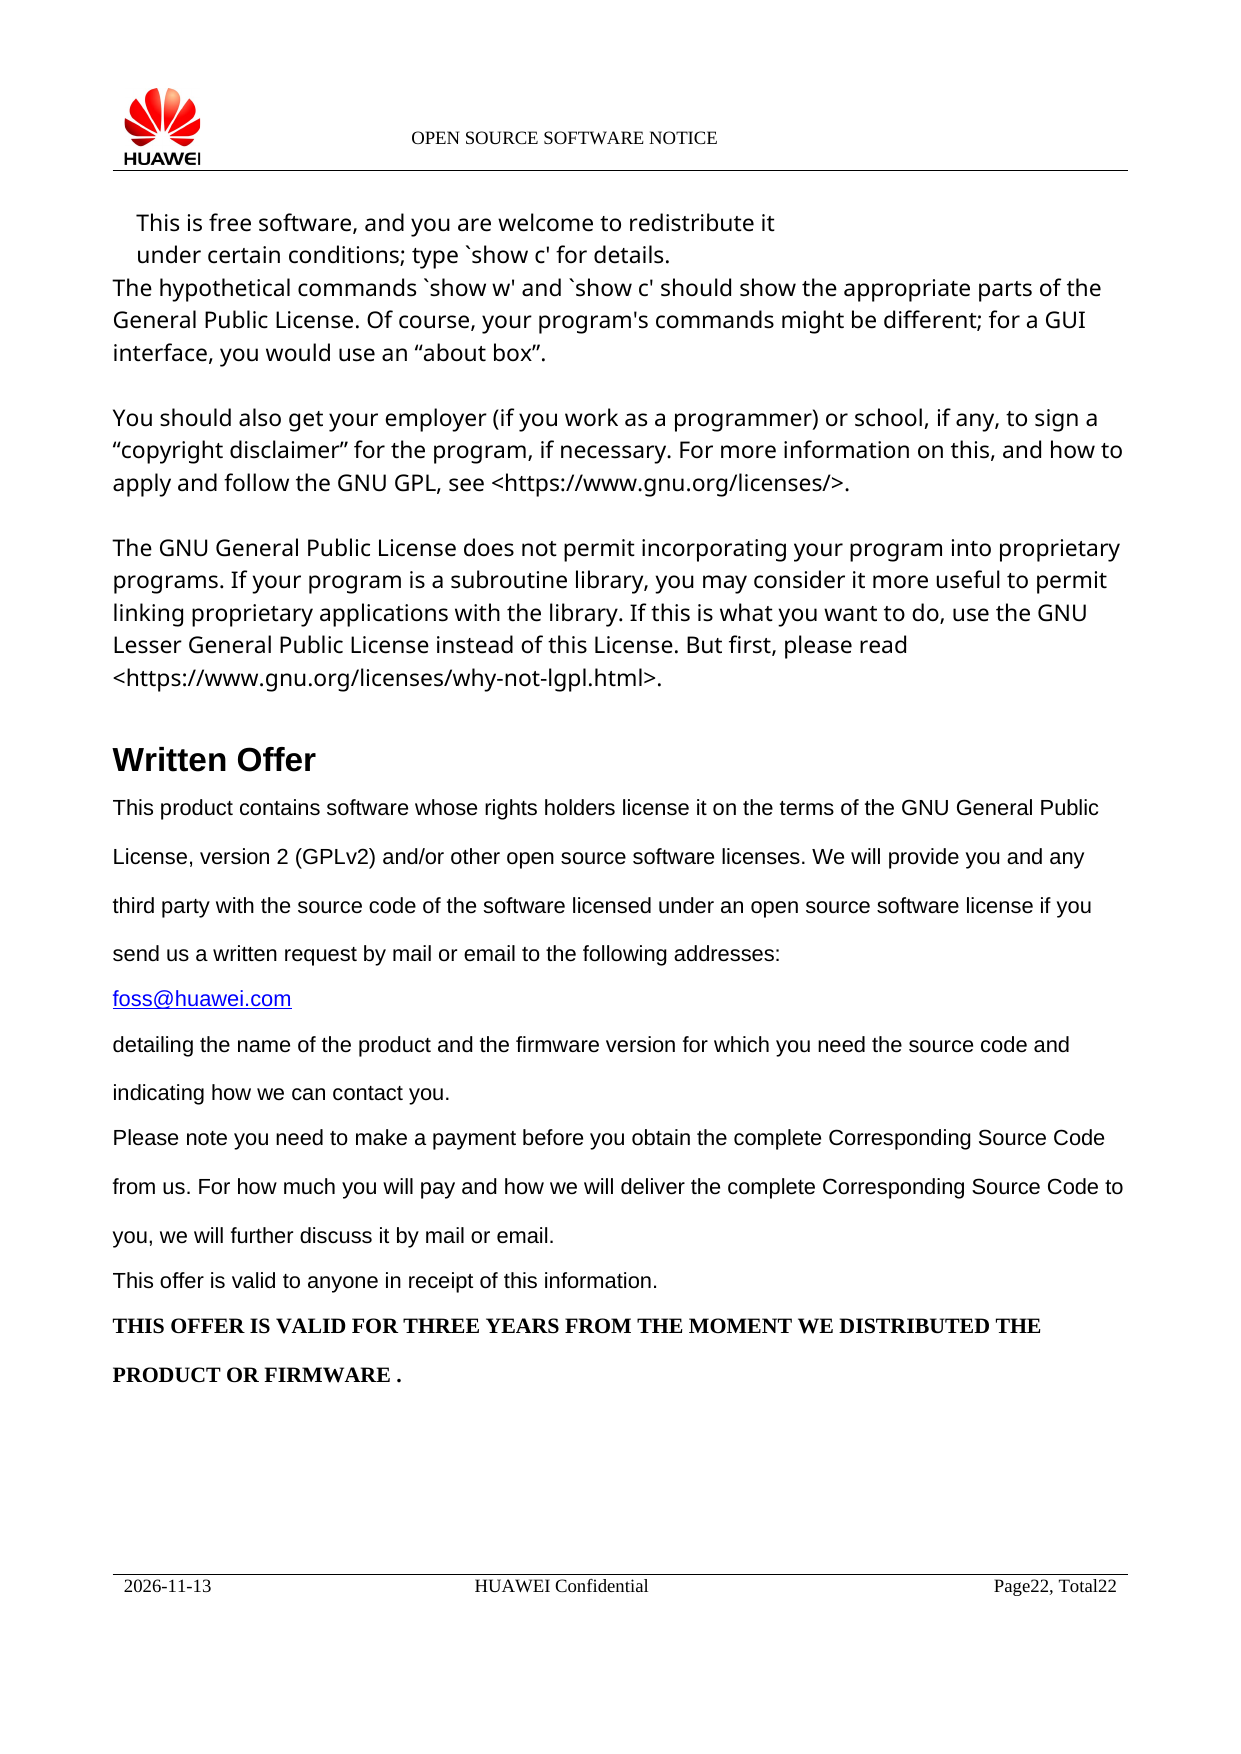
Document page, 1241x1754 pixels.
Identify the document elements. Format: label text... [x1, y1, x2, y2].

text This offer is valid for three years from the moment we distributed the product or firmware . [112, 1309, 1128, 1391]
text This is free software, and you are welcome to redistribute it [112, 206, 1128, 239]
text Written Offer [112, 726, 1128, 791]
text under certain conditions; type `show c' for details. [112, 239, 1128, 271]
text foss@huawei.com [112, 983, 1128, 1015]
text The GNU General Public License does not permit incorporating your program into proprietary programs. If your program is a subroutine library, you may consider it more useful to permit linking proprietary applications with the library. If this is what you want to do, use the GNU Lesser General Public License instead of this License. But first, please read <https://www.gnu.org/licenses/why-not-lgpl.html>. [112, 531, 1128, 694]
text This product contains software whose rights holders license it on the terms of the GNU General Public License, version 2 (GPLv2) and/or other open source software licenses. We will provide you and any third party with the source code of the software licensed under an open source software license if you send us a written request by mail or email to the following addresses: [112, 791, 1128, 970]
text detailing the name of the product and the firmware version for which you need the source code and indicating how we can contact you. [112, 1028, 1128, 1109]
text The hypothetical commands `show w' and `show c' should show the appropriate parts of the General Public License. Of course, your program's commands might be different; for a GUI interface, you would use an “about box”. [112, 271, 1128, 369]
text Please note you need to make a payment before you obtain the complete Corresponding Source Code from us. For how much you will pay and how we will deliver the complete Corresponding Source Code to you, we will further discuss it by mail or email. [112, 1122, 1128, 1252]
text You should also get your employer (if you work as a programmer) or school, if any, to sign a “copyright disclaimer” for the program, if necessary. For more information on this, and how to apply and follow the GNU GPL, see <https://www.gnu.org/licenses/>. [112, 401, 1128, 499]
picture [124, 88, 201, 165]
text This offer is valid to anyone in receipt of this information. [112, 1264, 1128, 1297]
